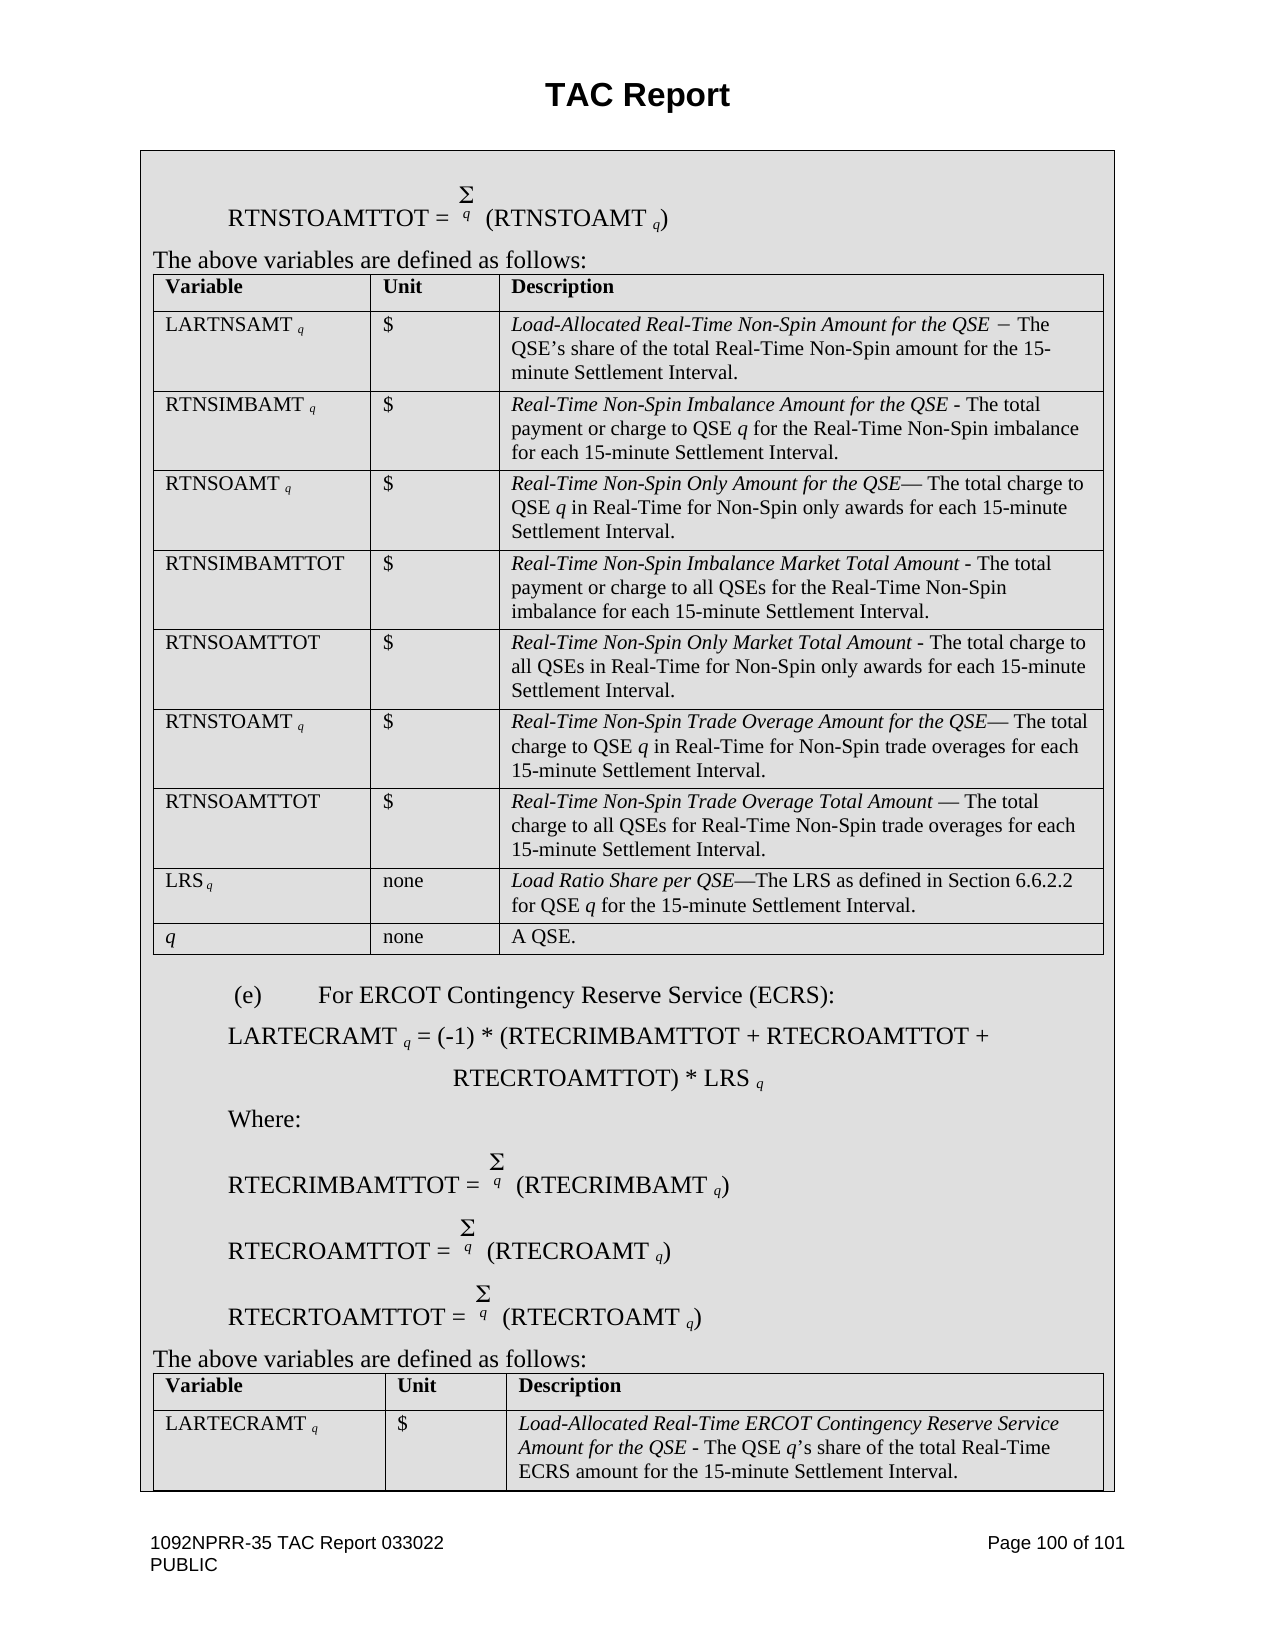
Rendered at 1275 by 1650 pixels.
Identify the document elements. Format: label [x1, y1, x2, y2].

table_header [141, 151, 1114, 1491]
